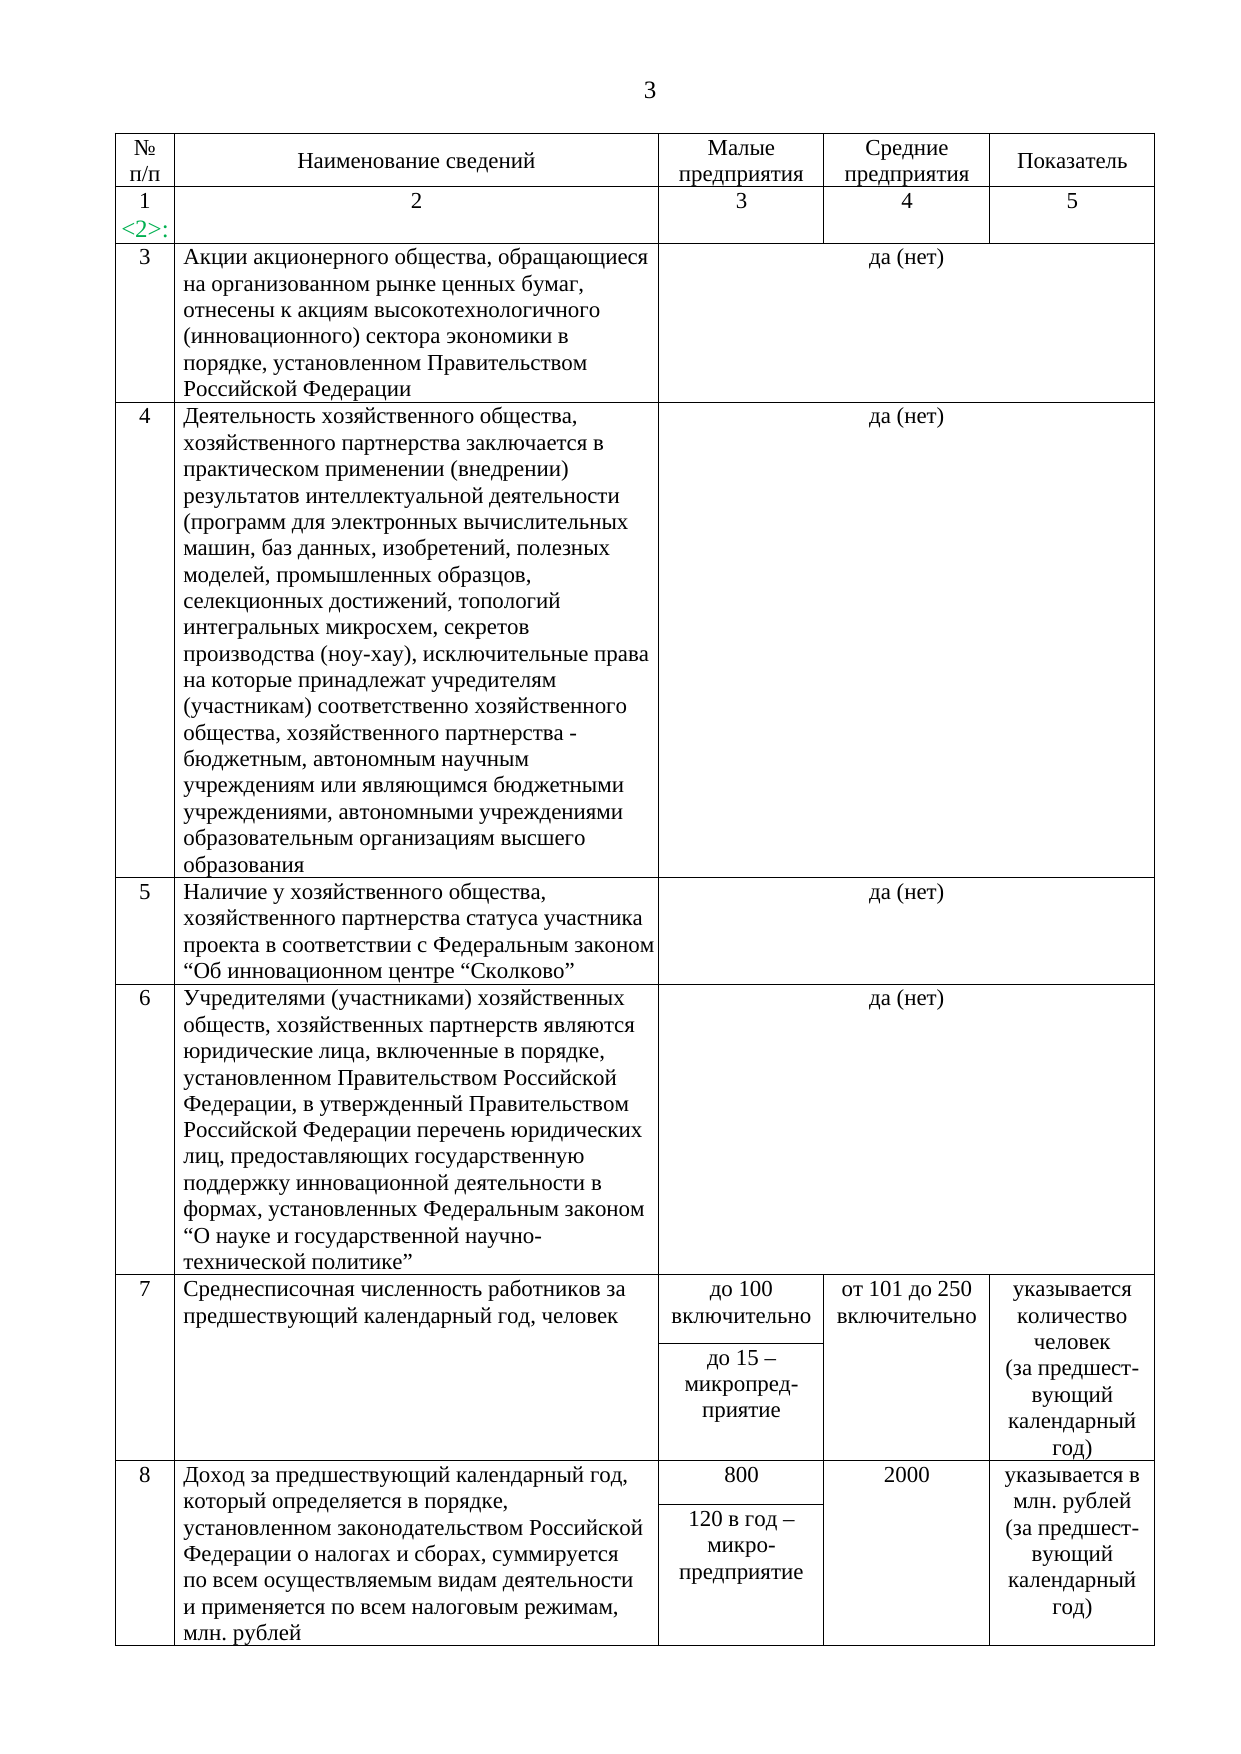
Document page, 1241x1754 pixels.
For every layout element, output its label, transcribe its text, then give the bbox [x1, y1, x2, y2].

table_cell от 101 до 250 включительно [824, 1275, 989, 1460]
table_header Средние предприятия [824, 134, 989, 186]
table_cell Наличие у хозяйственного общества, хозяйственного партнерства статуса участника проекта в соответствии с Федеральным законом “Об инновационном центре “Сколково” [175, 878, 658, 983]
table_header Показатель [990, 134, 1154, 186]
table_cell 4 [824, 187, 989, 242]
table_cell Акции акционерного общества, обращающиеся на организованном рынке ценных бумаг, отнесены к акциям высокотехнологичного (инновационного) сектора экономики в порядке, установленном Правительством Российской Федерации [175, 244, 658, 402]
table_cell до 15 – микропредприятие [659, 1344, 823, 1460]
table_cell до 100 включительно [659, 1275, 823, 1342]
table_cell 6 [116, 985, 174, 1274]
table_cell Учредителями (участниками) хозяйственных обществ, хозяйственных партнерств являются юридические лица, включенные в порядке, установленном Правительством Российской Федерации, в утвержденный Правительством Российской Федерации перечень юридических лиц, предоставляющих государственную поддержку инновационной деятельности в формах, установленных Федеральным законом “О науке и государственной научно-технической политике” [175, 985, 658, 1274]
table_cell да (нет) [659, 878, 1154, 983]
table_cell 3 [116, 244, 174, 402]
table_cell 2 [175, 187, 658, 242]
table_cell указывается количество человек (за предшествующий календарный год) [990, 1275, 1154, 1460]
table_cell да (нет) [659, 985, 1154, 1274]
table_cell 5 [990, 187, 1154, 242]
table_header Наименование сведений [175, 134, 658, 186]
table_cell 4 [116, 403, 174, 877]
table_cell 2000 [824, 1461, 989, 1645]
table_cell Деятельность хозяйственного общества, хозяйственного партнерства заключается в практическом применении (внедрении) результатов интеллектуальной деятельности (программ для электронных вычислительных машин, баз данных, изобретений, полезных моделей, промышленных образцов, селекционных достижений, топологий интегральных микросхем, секретов производства (ноу-хау), исключительные права на которые принадлежат учредителям (участникам) соответственно хозяйственного общества, хозяйственного партнерства - бюджетным, автономным научным учреждениям или являющимся бюджетными учреждениями, автономными учреждениями образовательным организациям высшего образования [175, 403, 658, 877]
table_cell да (нет) [659, 244, 1154, 402]
table_header № п/п [116, 134, 174, 186]
table_cell 1 <2>: [116, 187, 174, 242]
table_cell 8 [116, 1461, 174, 1645]
table_cell 800 [659, 1461, 823, 1504]
table_cell 120 в год – микропредприятие [659, 1505, 823, 1645]
table_cell да (нет) [659, 403, 1154, 877]
table_cell 3 [659, 187, 823, 242]
table_cell Среднесписочная численность работников за предшествующий календарный год, человек [175, 1275, 658, 1460]
table_cell 5 [116, 878, 174, 983]
table_cell указывается в млн. рублей (за предшествующий календарный год) [990, 1461, 1154, 1645]
table_header Малые предприятия [659, 134, 823, 186]
table_cell 7 [116, 1275, 174, 1460]
table_cell Доход за предшествующий календарный год, который определяется в порядке, установленном законодательством Российской Федерации о налогах и сборах, суммируется по всем осуществляемым видам деятельности и применяется по всем налоговым режимам, млн. рублей [175, 1461, 658, 1645]
